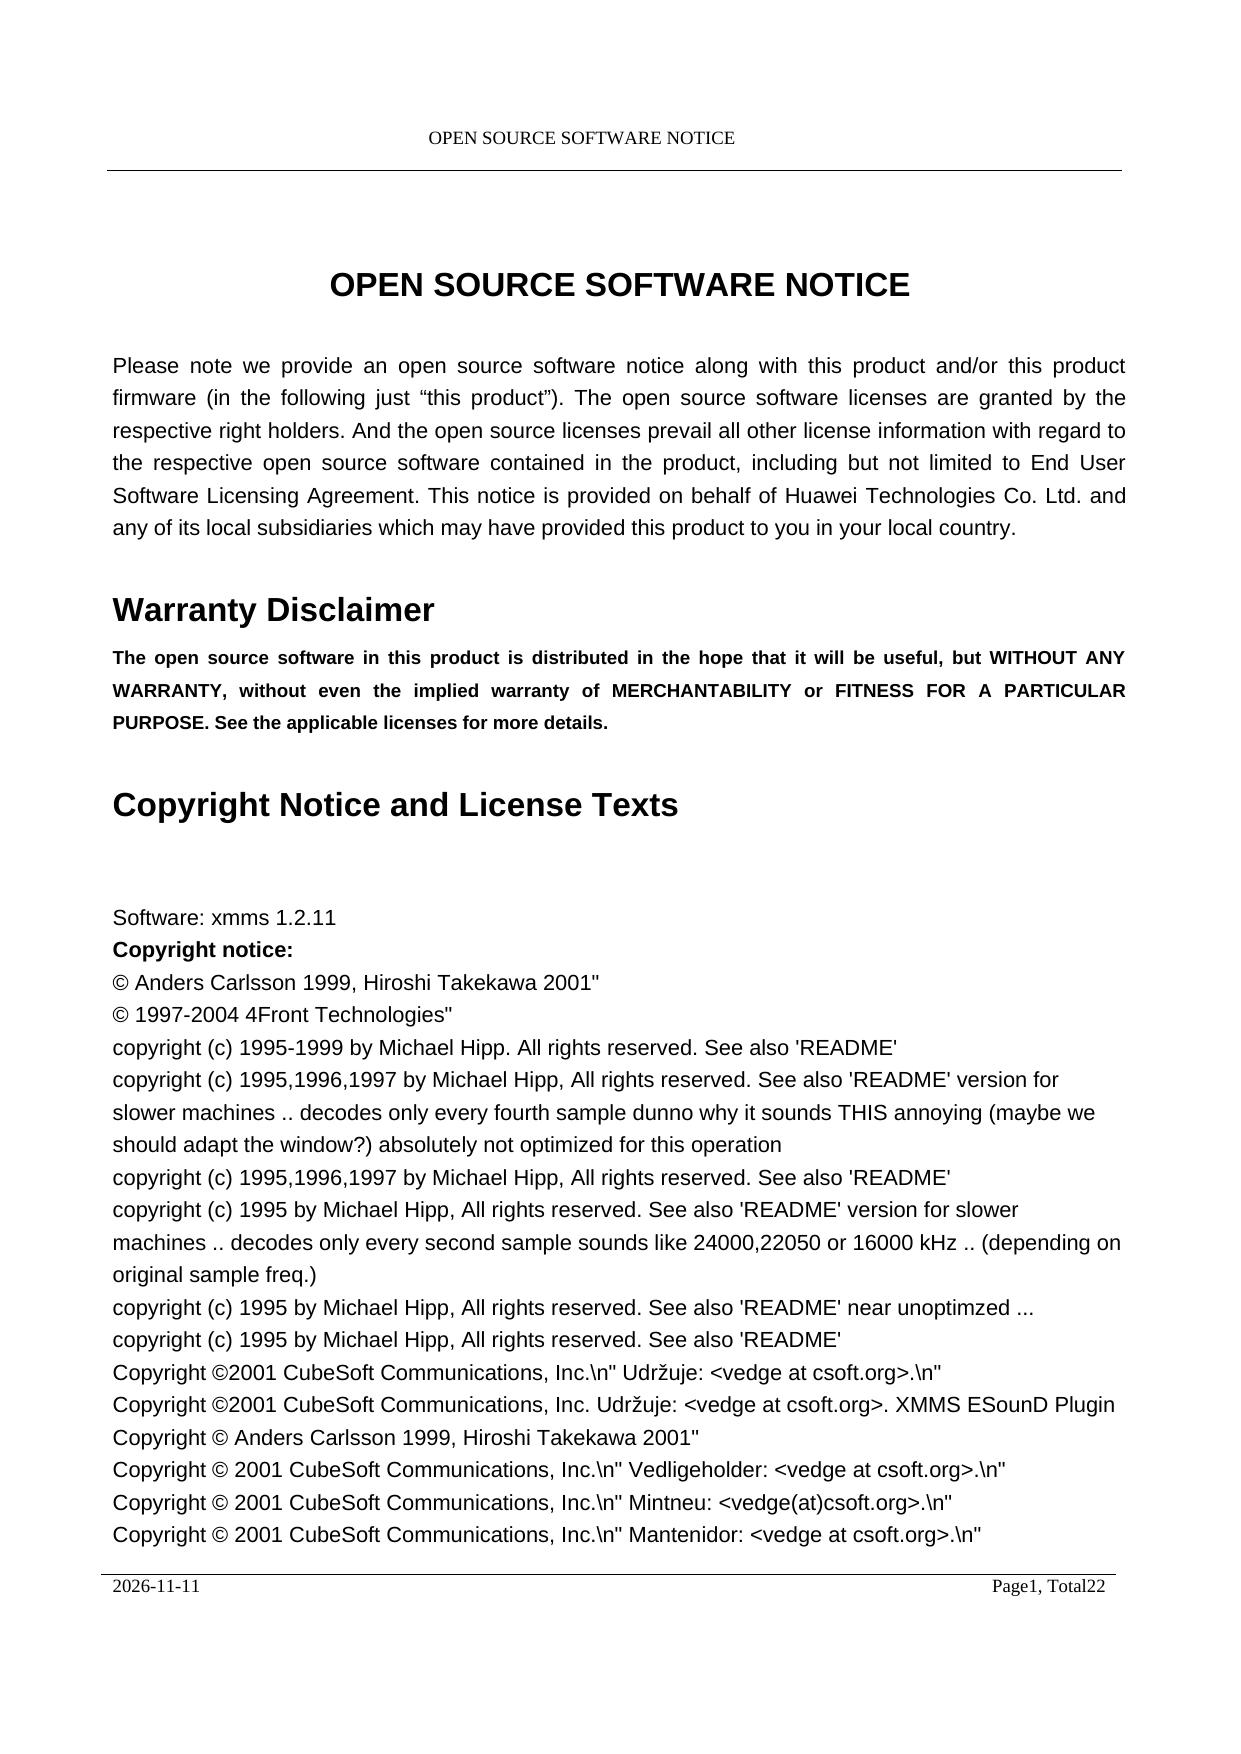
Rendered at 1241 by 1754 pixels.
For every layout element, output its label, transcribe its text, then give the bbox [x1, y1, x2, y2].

text Please note we provide an open source software notice along with this product and/or this product firmware (in the following just “this product”). The open source software licenses are granted by the respective right holders. And the open source licenses prevail all other license information with regard to the respective open source software contained in the product, including but not limited to End User Software Licensing Agreement. This notice is provided on behalf of Huawei Technologies Co. Ltd. and any of its local subsidiaries which may have provided this product to you in your local country. [112, 349, 1128, 544]
text Warranty Disclaimer [112, 576, 1128, 641]
text © 1997-2004 4Front Technologies" [112, 998, 1128, 1031]
text copyright (c) 1995 by Michael Hipp, All rights reserved. See also 'README' near unoptimzed ... [112, 1291, 1128, 1323]
text copyright (c) 1995 by Michael Hipp, All rights reserved. See also 'README' version for slower machines .. decodes only every second sample sounds like 24000,22050 or 16000 kHz .. (depending on original sample freq.) [112, 1193, 1128, 1291]
text Copyright © 2001 CubeSoft Communications, Inc.\n" Mintneu: <vedge(at)csoft.org>.\n" [112, 1486, 1128, 1518]
text OPEN SOURCE SOFTWARE NOTICE [112, 251, 1128, 316]
text copyright (c) 1995-1999 by Michael Hipp. All rights reserved. See also 'README' [112, 1031, 1128, 1063]
text Copyright © 2001 CubeSoft Communications, Inc.\n" Vedligeholder: <vedge at csoft.org>.\n" [112, 1453, 1128, 1486]
text Copyright © Anders Carlsson 1999, Hiroshi Takekawa 2001" [112, 1421, 1128, 1453]
text The open source software in this product is distributed in the hope that it will be useful, but WITHOUT ANY WARRANTY, without even the implied warranty of MERCHANTABILITY or FITNESS FOR A PARTICULAR PURPOSE. See the applicable licenses for more details. [112, 641, 1128, 739]
text Copyright notice: [112, 933, 1128, 966]
text Copyright ©2001 CubeSoft Communications, Inc.\n" Udržuje: <vedge at csoft.org>.\n" [112, 1356, 1128, 1388]
text copyright (c) 1995 by Michael Hipp, All rights reserved. See also 'README' [112, 1323, 1128, 1356]
text Copyright Notice and License Texts [112, 771, 1128, 836]
text Software: xmms 1.2.11 [112, 901, 1128, 933]
text Copyright ©2001 CubeSoft Communications, Inc. Udržuje: <vedge at csoft.org>. XMMS ESounD Plugin [112, 1388, 1128, 1421]
text Copyright © 2001 CubeSoft Communications, Inc.\n" Mantenidor: <vedge at csoft.org>.\n" [112, 1518, 1128, 1551]
text © Anders Carlsson 1999, Hiroshi Takekawa 2001" [112, 966, 1128, 998]
text copyright (c) 1995,1996,1997 by Michael Hipp, All rights reserved. See also 'README' [112, 1161, 1128, 1193]
text copyright (c) 1995,1996,1997 by Michael Hipp, All rights reserved. See also 'README' version for slower machines .. decodes only every fourth sample dunno why it sounds THIS annoying (maybe we should adapt the window?) absolutely not optimized for this operation [112, 1063, 1128, 1161]
